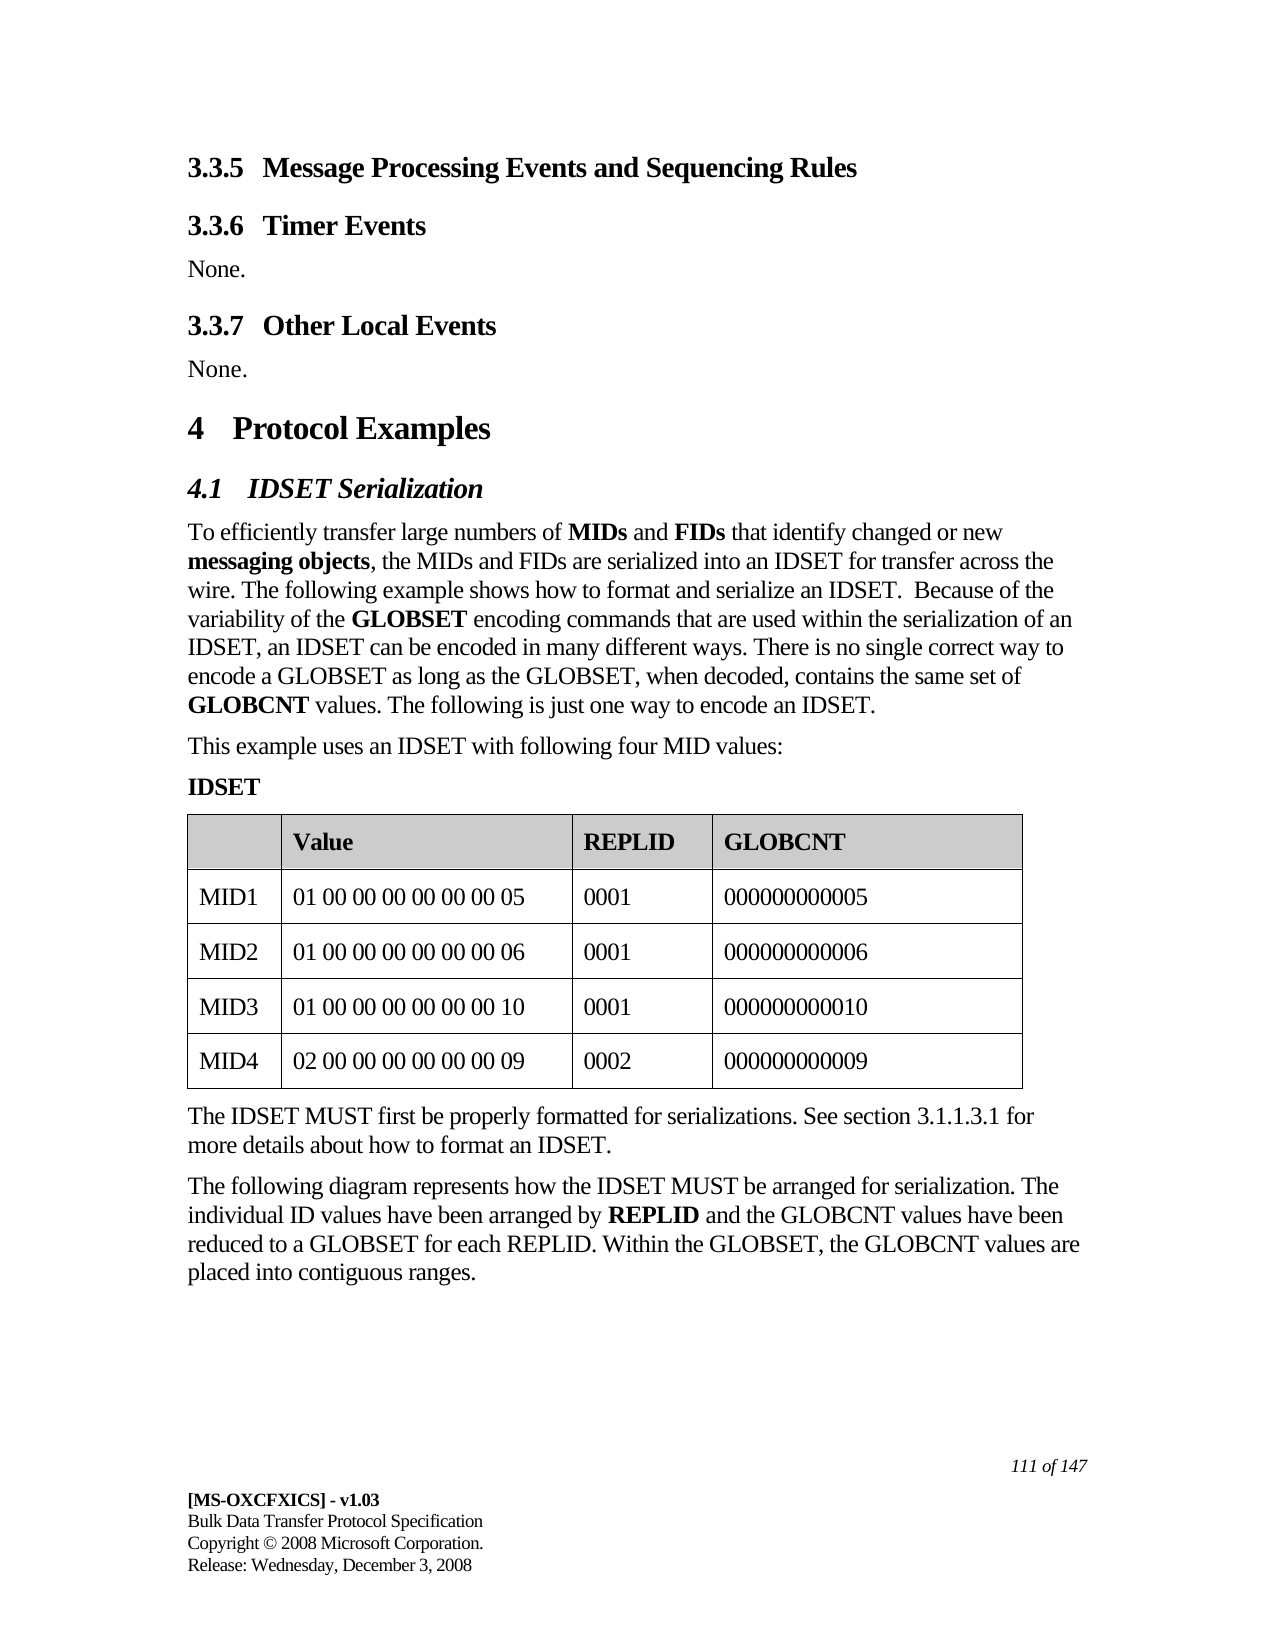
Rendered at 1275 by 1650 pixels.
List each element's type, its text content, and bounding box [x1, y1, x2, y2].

subtitle Message Processing Events and Sequencing Rules [187, 150, 1087, 183]
text The IDSET MUST first be properly formatted for serializations. See section 3.1.1.3.1 for more details about how to format an IDSET. [187, 1101, 1087, 1159]
text None. [187, 254, 1087, 283]
table_cell 02 00 00 00 00 00 00 09 [282, 1034, 572, 1088]
table_cell 0001 [573, 924, 712, 978]
text The following diagram represents how the IDSET MUST be arranged for serialization. The individual ID values have been arranged by REPLID and the GLOBCNT values have been reduced to a GLOBSET for each REPLID. Within the GLOBSET, the GLOBCNT values are placed into contiguous ranges. [187, 1171, 1087, 1286]
table_cell 000000000010 [713, 979, 1022, 1033]
subtitle IDSET Serialization [187, 471, 1087, 505]
table_cell 0001 [573, 979, 712, 1033]
table_header GLOBCNT [713, 815, 1022, 868]
text This example uses an IDSET with following four MID values: [187, 731, 1087, 760]
subtitle Other Local Events [187, 308, 1087, 342]
table_cell 0002 [573, 1034, 712, 1088]
table_cell MID3 [188, 979, 281, 1033]
table_header REPLID [573, 815, 712, 868]
subtitle Protocol Examples [187, 408, 1087, 446]
table_cell 01 00 00 00 00 00 00 06 [282, 924, 572, 978]
table_cell MID4 [188, 1034, 281, 1088]
table_cell MID2 [188, 924, 281, 978]
table_cell 0001 [573, 870, 712, 923]
text None. [187, 354, 1087, 383]
table_cell MID1 [188, 870, 281, 923]
subtitle Timer Events [187, 208, 1087, 242]
table_cell 01 00 00 00 00 00 00 05 [282, 870, 572, 923]
text To efficiently transfer large numbers of MIDs and FIDs that identify changed or new messaging objects, the MIDs and FIDs are serialized into an IDSET for transfer across the wire. The following example shows how to format and serialize an IDSET. Because of the variability of the GLOBSET encoding commands that are used within the serialization of an IDSET, an IDSET can be encoded in many different ways. There is no single correct way to encode a GLOBSET as long as the GLOBSET, when decoded, contains the same set of GLOBCNT values. The following is just one way to encode an IDSET. [187, 517, 1087, 719]
text IDSET [187, 772, 1087, 801]
table_header [188, 815, 281, 868]
table_cell 01 00 00 00 00 00 00 10 [282, 979, 572, 1033]
table_cell 000000000005 [713, 870, 1022, 923]
table_header Value [282, 815, 572, 868]
table_cell 000000000009 [713, 1034, 1022, 1088]
table_cell 000000000006 [713, 924, 1022, 978]
